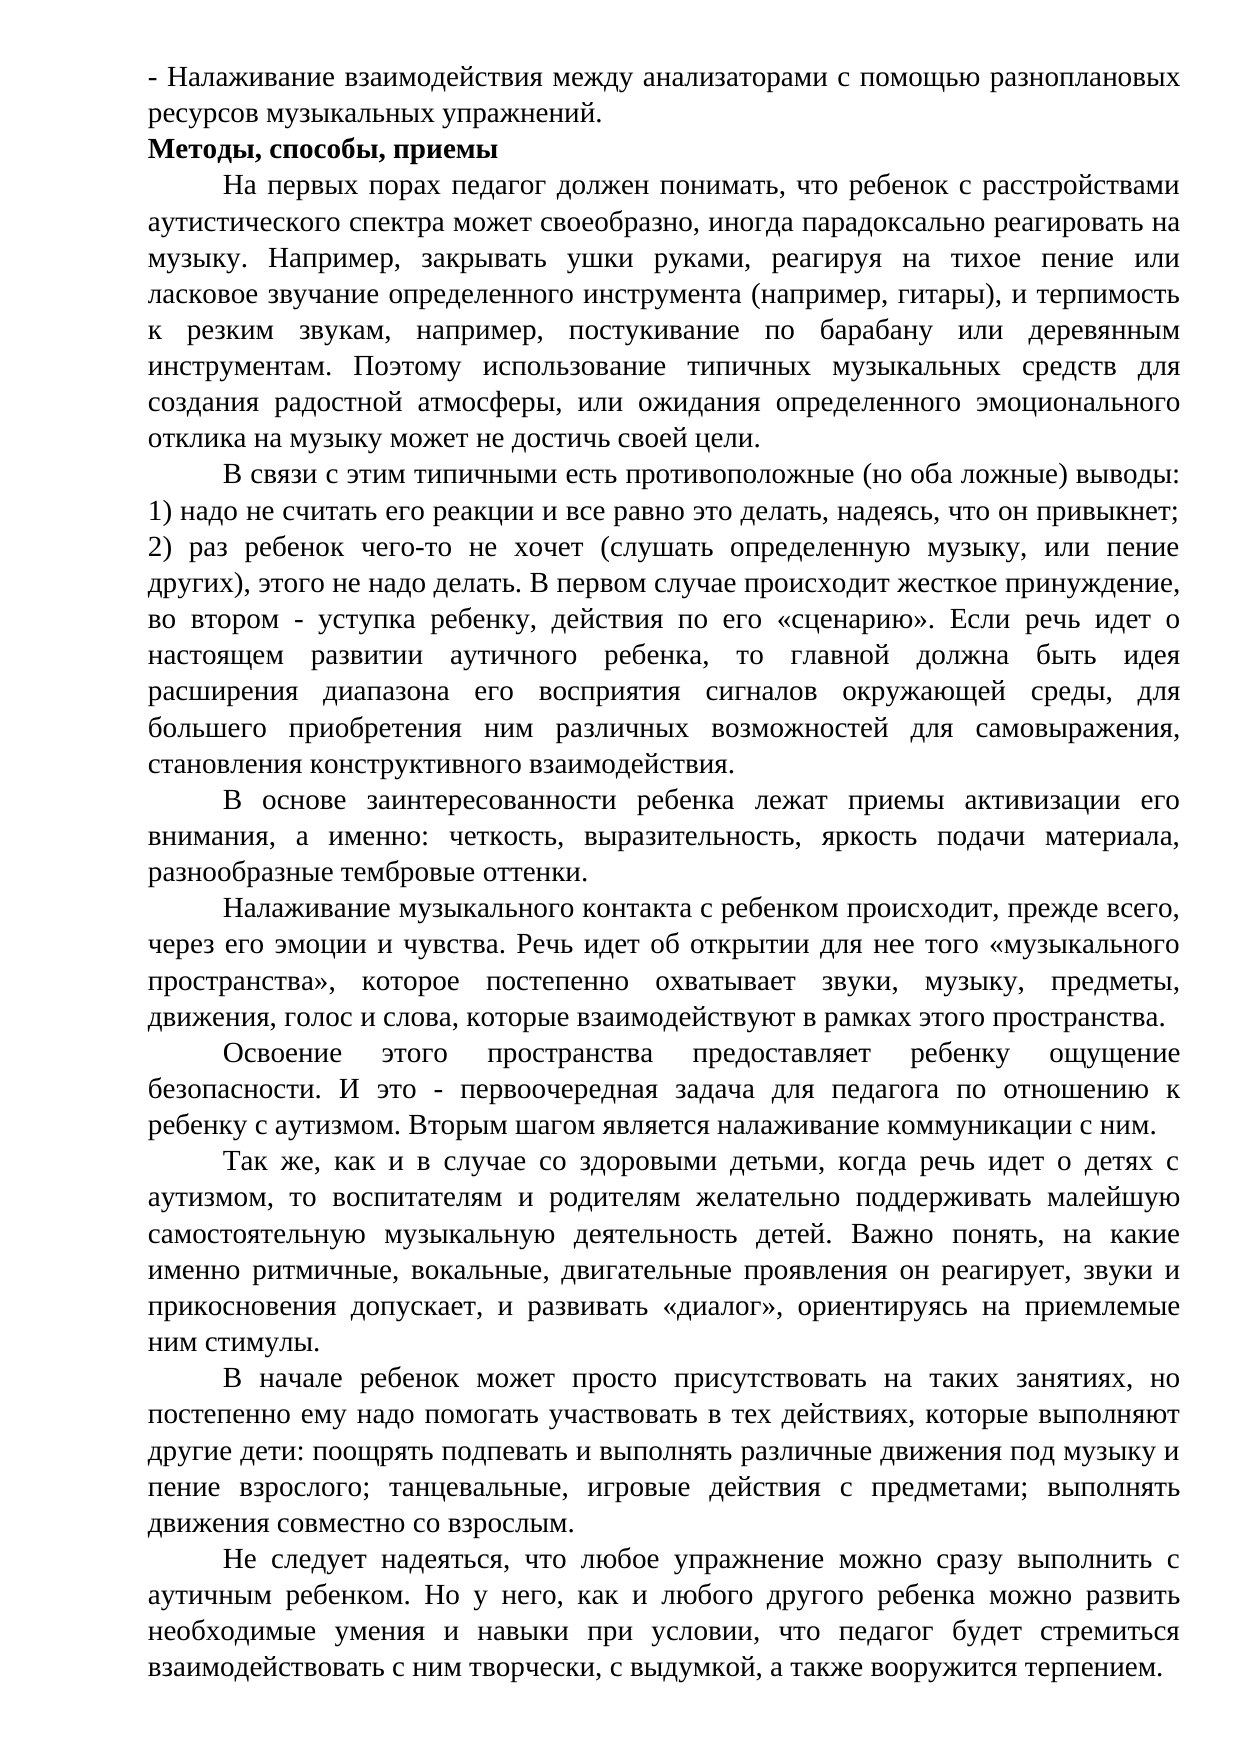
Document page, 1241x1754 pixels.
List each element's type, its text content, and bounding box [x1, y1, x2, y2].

text В начале ребенок может просто присутствовать на таких занятиях, но постепенно ему надо помогать участвовать в тех действиях, которые выполняют другие дети: поощрять подпевать и выполнять различные движения под музыку и пение взрослого; танцевальные, игровые действия с предметами; выполнять движения совместно со взрослым. [148, 1360, 1181, 1538]
text Методы, способы, приемы [148, 131, 1181, 165]
text На первых порах педагог должен понимать, что ребенок с расстройствами аутистического спектра может своеобразно, иногда парадоксально реагировать на музыку. Например, закрывать ушки руками, реагируя на тихое пение или ласковое звучание определенного инструмента (например, гитары), и терпимость к резким звукам, например, постукивание по барабану или деревянным инструментам. Поэтому использование типичных музыкальных средств для создания радостной атмосферы, или ожидания определенного эмоционального отклика на музыку может не достичь своей цели. [148, 167, 1181, 454]
text В связи с этим типичными есть противоположные (но оба ложные) выводы: 1) надо не считать его реакции и все равно это делать, надеясь, что он привыкнет; 2) раз ребенок чего-то не хочет (слушать определенную музыку, или пение других), этого не надо делать. В первом случае происходит жесткое принуждение, во втором - уступка ребенку, действия по его «сценарию». Если речь идет о настоящем развитии аутичного ребенка, то главной должна быть идея расширения диапазона его восприятия сигналов окружающей среды, для большего приобретения ним различных возможностей для самовыражения, становления конструктивного взаимодействия. [148, 457, 1181, 779]
text - Налаживание взаимодействия между анализаторами с помощью разноплановых ресурсов музыкальных упражнений. [148, 59, 1181, 129]
text Не следует надеяться, что любое упражнение можно сразу выполнить с аутичным ребенком. Но у него, как и любого другого ребенка можно развить необходимые умения и навыки при условии, что педагог будет стремиться взаимодействовать с ним творчески, с выдумкой, а также вооружится терпением. [148, 1541, 1181, 1683]
text Освоение этого пространства предоставляет ребенку ощущение безопасности. И это - первоочередная задача для педагога по отношению к ребенку с аутизмом. Вторым шагом является налаживание коммуникации с ним. [148, 1035, 1181, 1141]
text Налаживание музыкального контакта с ребенком происходит, прежде всего, через его эмоции и чувства. Речь идет об открытии для нее того «музыкального пространства», которое постепенно охватывает звуки, музыку, предметы, движения, голос и слова, которые взаимодействуют в рамках этого пространства. [148, 890, 1181, 1032]
text Так же, как и в случае со здоровыми детьми, когда речь идет о детях с аутизмом, то воспитателям и родителям желательно поддерживать малейшую самостоятельную музыкальную деятельность детей. Важно понять, на какие именно ритмичные, вокальные, двигательные проявления он реагирует, звуки и прикосновения допускает, и развивать «диалог», ориентируясь на приемлемые ним стимулы. [148, 1143, 1181, 1358]
text В основе заинтересованности ребенка лежат приемы активизации его внимания, а именно: четкость, выразительность, яркость подачи материала, разнообразные тембровые оттенки. [148, 782, 1181, 888]
